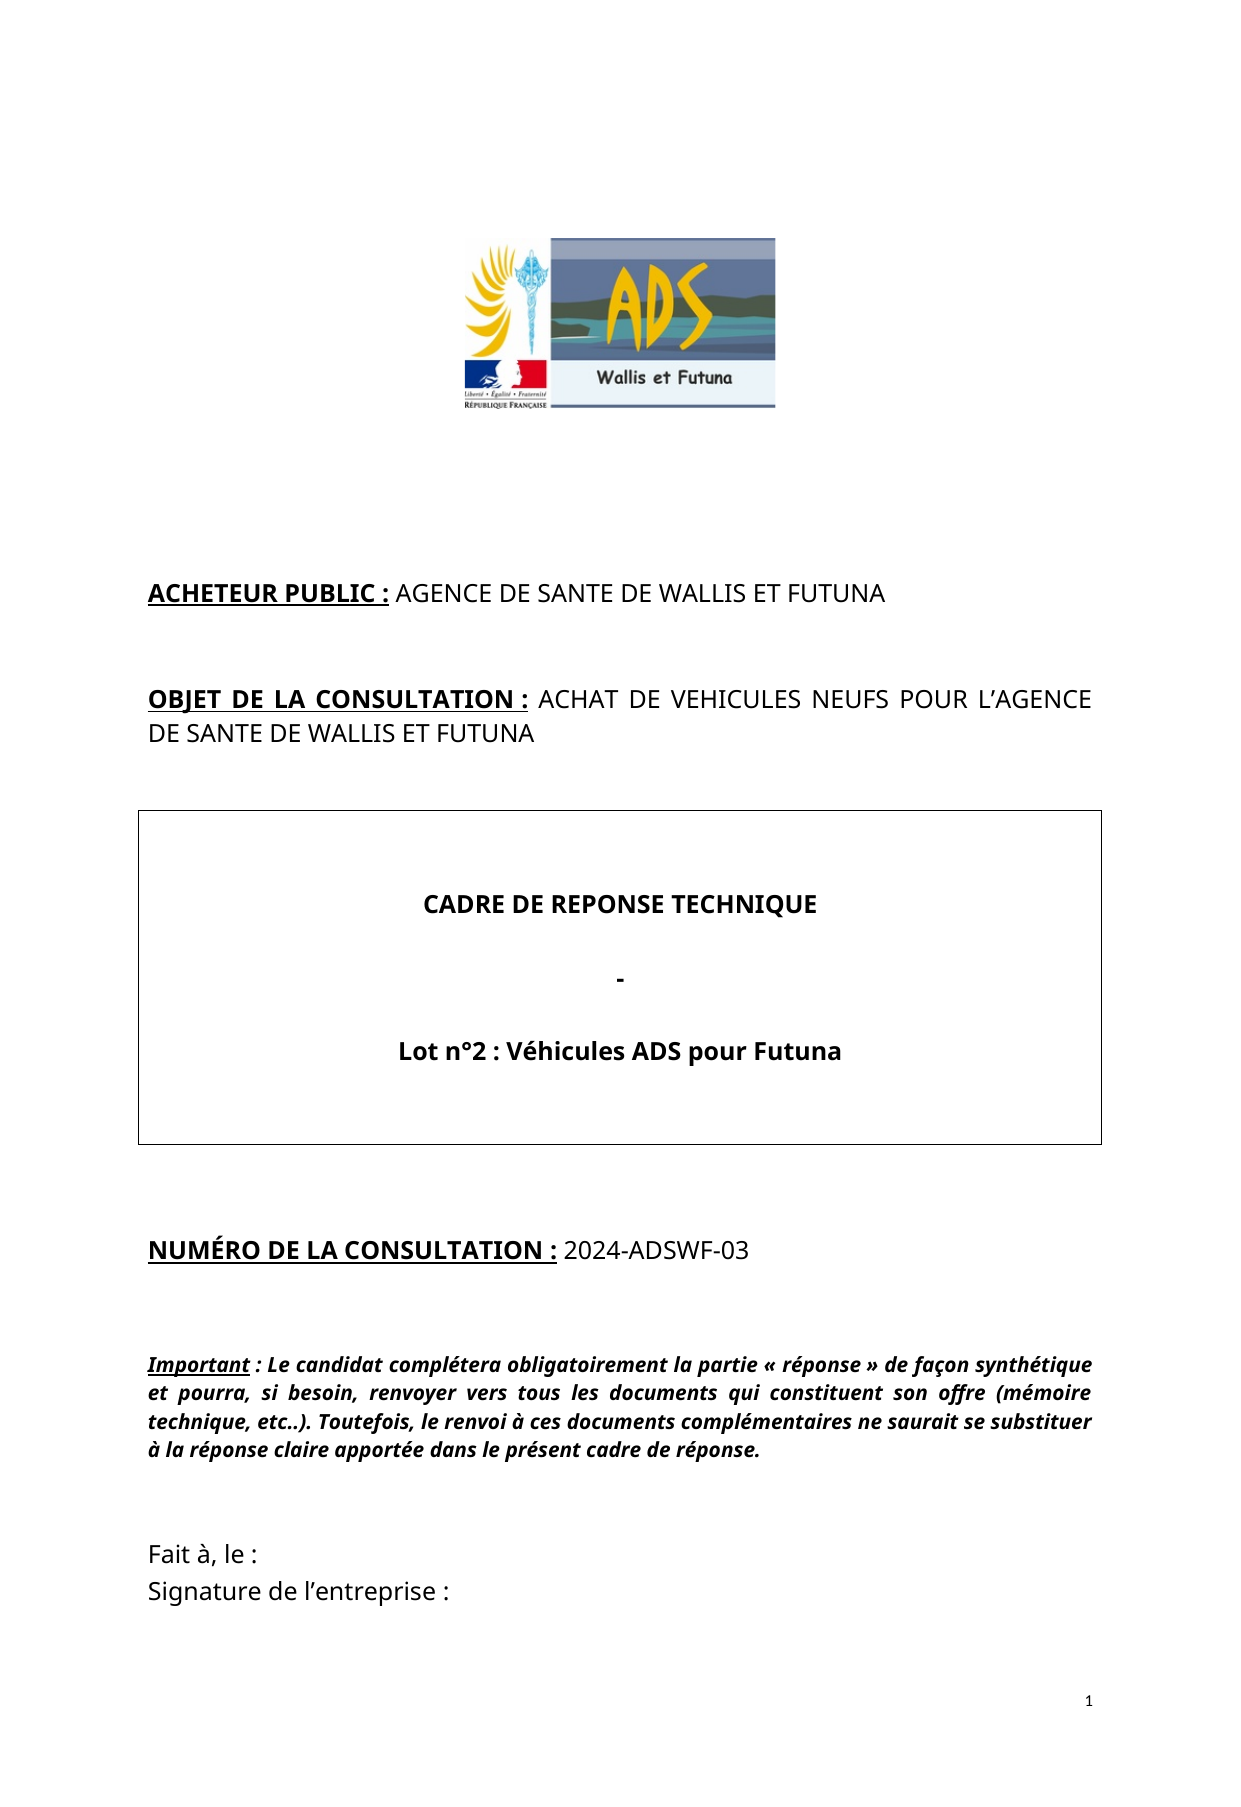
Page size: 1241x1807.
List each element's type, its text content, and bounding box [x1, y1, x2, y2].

text Fait à, le : [148, 1537, 1093, 1571]
text Acheteur public : AGENCE DE SANTE DE Wallis et Futuna [148, 575, 1093, 609]
text Numéro de la consultation : 2024-ADSWF-03 [148, 1233, 1093, 1267]
picture [464, 238, 776, 409]
text Lot n°2 : Véhicules ADS pour Futuna [139, 1031, 1101, 1068]
text Objet de la consultation : ACHAT DE VEHICULES NEUFS POUR L’AGENCE DE SANTE DE WALLIS ET FUTUNA [148, 682, 1093, 750]
text Important : Le candidat complétera obligatoirement la partie « réponse » de façon synthétique et pourra, si besoin, renvoyer vers tous les documents qui constituent son offre (mémoire technique, etc..). Toutefois, le renvoi à ces documents complémentaires ne saurait se substituer à la réponse claire apportée dans le présent cadre de réponse. [148, 1350, 1093, 1464]
text CADRE DE REPONSE TECHNIQUE [139, 884, 1101, 921]
text Signature de l’entreprise : [148, 1574, 1093, 1608]
text - [139, 957, 1101, 994]
